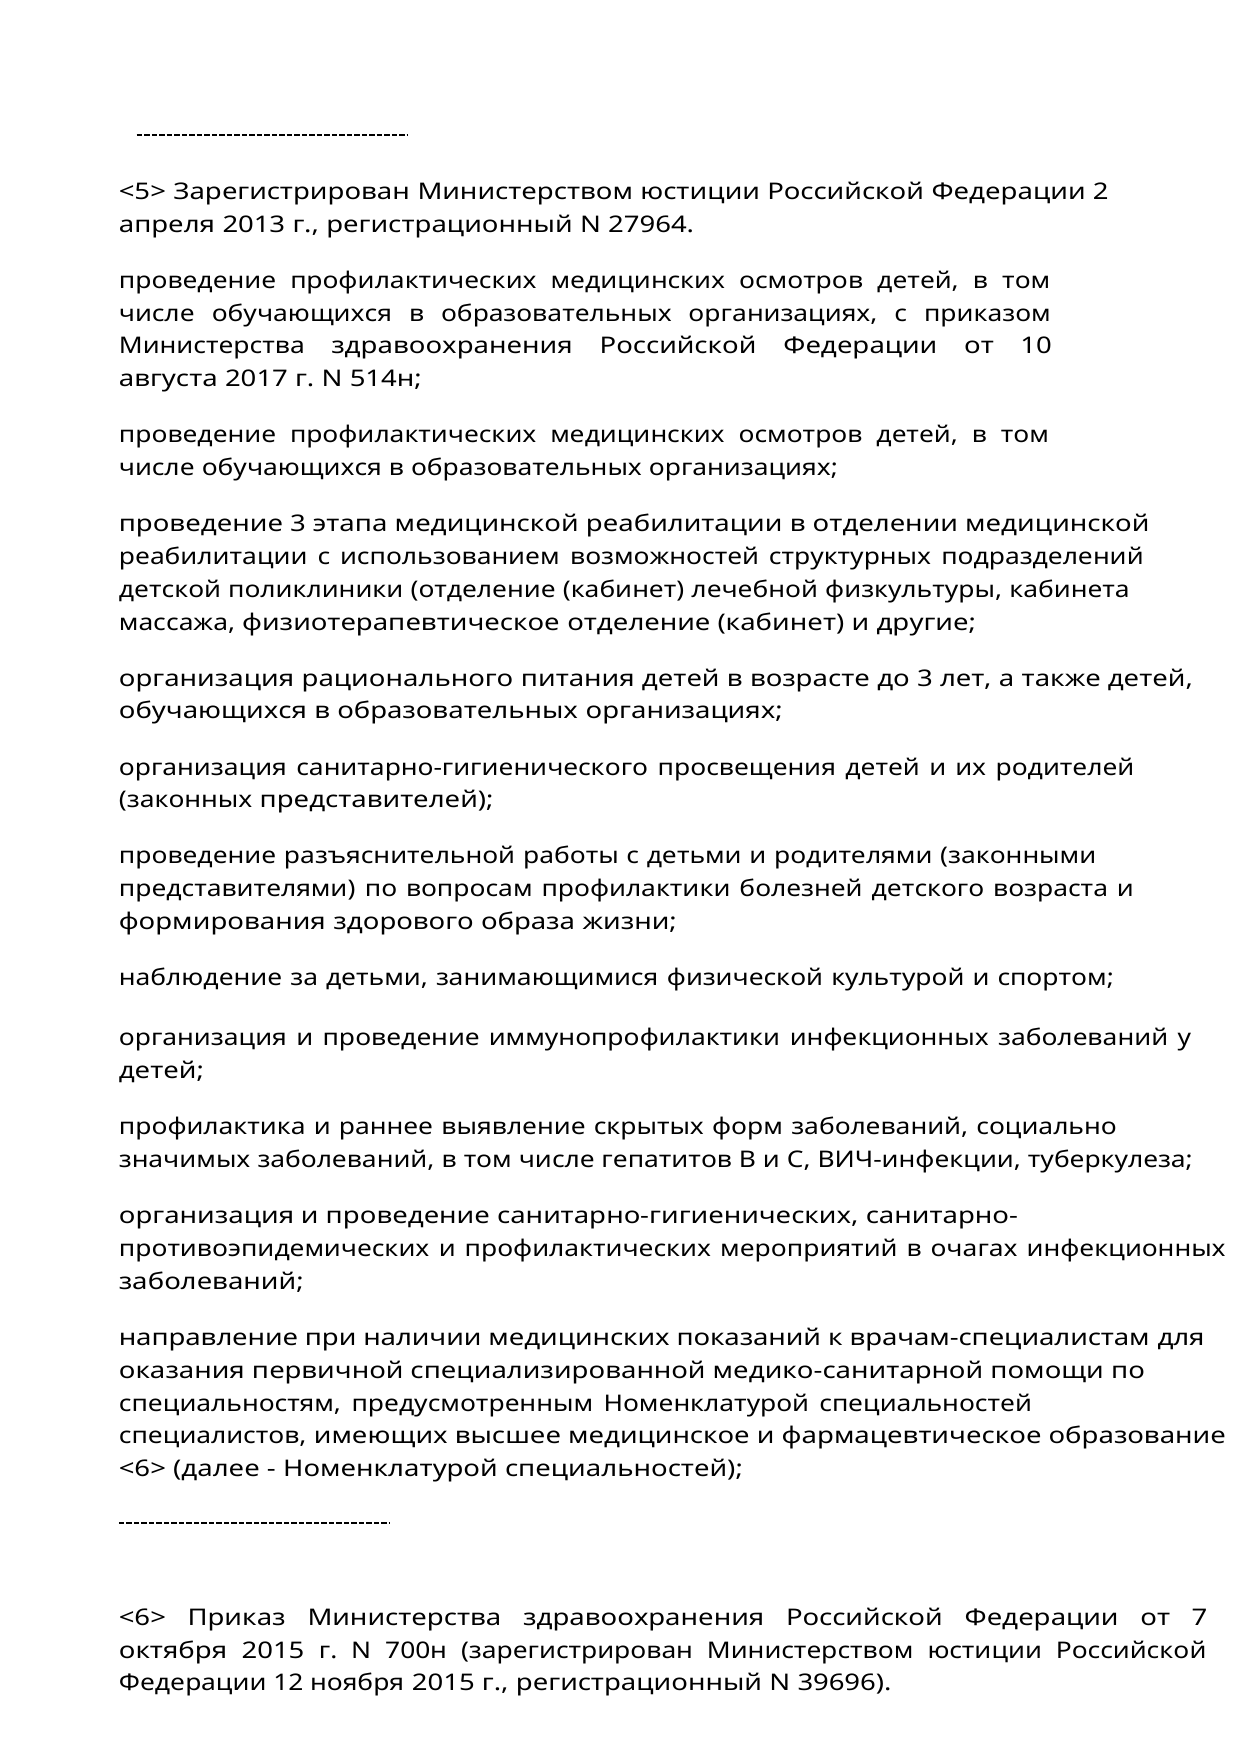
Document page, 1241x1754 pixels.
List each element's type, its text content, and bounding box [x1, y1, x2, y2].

text проведение профилактических медицинских осмотров детей, в том числе обучающихся в образовательных организациях, с приказом Министерства здравоохранения Российской Федерации от 10 августа 2017 г. N 514н; [119, 264, 1052, 393]
text проведение профилактических медицинских осмотров детей, в том числе обучающихся в образовательных организациях; [119, 418, 1050, 482]
text <5> Зарегистрирован Министерством юстиции Российской Федерации 2 апреля 2013 г., регистрационный N 27964. [119, 175, 1196, 239]
text направление при наличии медицинских показаний к врачам-специалистам для оказания первичной специализированной медико-санитарной помощи по специальностям, предусмотренным Номенклатурой специальностей специалистов, имеющих высшее медицинское и фармацевтическое образование <6> (далее - Номенклатурой специальностей); [119, 1321, 1228, 1483]
text организация и проведение иммунопрофилактики инфекционных заболеваний у детей; [119, 1021, 1196, 1085]
text организация и проведение санитарно-гигиенических, санитарно- противоэпидемических и профилактических мероприятий в очагах инфекционных заболеваний; [119, 1199, 1228, 1296]
text <6> Приказ Министерства здравоохранения Российской Федерации от 7 октября 2015 г. N 700н (зарегистрирован Министерством юстиции Российской Федерации 12 ноября 2015 г., регистрационный N 39696). [119, 1601, 1207, 1698]
text наблюдение за детьми, занимающимися физической культурой и спортом; [119, 961, 1228, 992]
text проведение разъяснительной работы с детьми и родителями (законными представителями) по вопросам профилактики болезней детского возраста и формирования здорового образа жизни; [119, 839, 1228, 936]
text проведение 3 этапа медицинской реабилитации в отделении медицинской реабилитации с использованием возможностей структурных подразделений детской поликлиники (отделение (кабинет) лечебной физкультуры, кабинета массажа, физиотерапевтическое отделение (кабинет) и другие; [119, 507, 1228, 637]
text профилактика и раннее выявление скрытых форм заболеваний, социально значимых заболеваний, в том числе гепатитов B и C, ВИЧ-инфекции, туберкулеза; [119, 1110, 1228, 1174]
text организация рационального питания детей в возрасте до 3 лет, а также детей, обучающихся в образовательных организациях; [119, 661, 1228, 726]
text организация санитарно-гигиенического просвещения детей и их родителей (законных представителей); [119, 750, 1228, 814]
